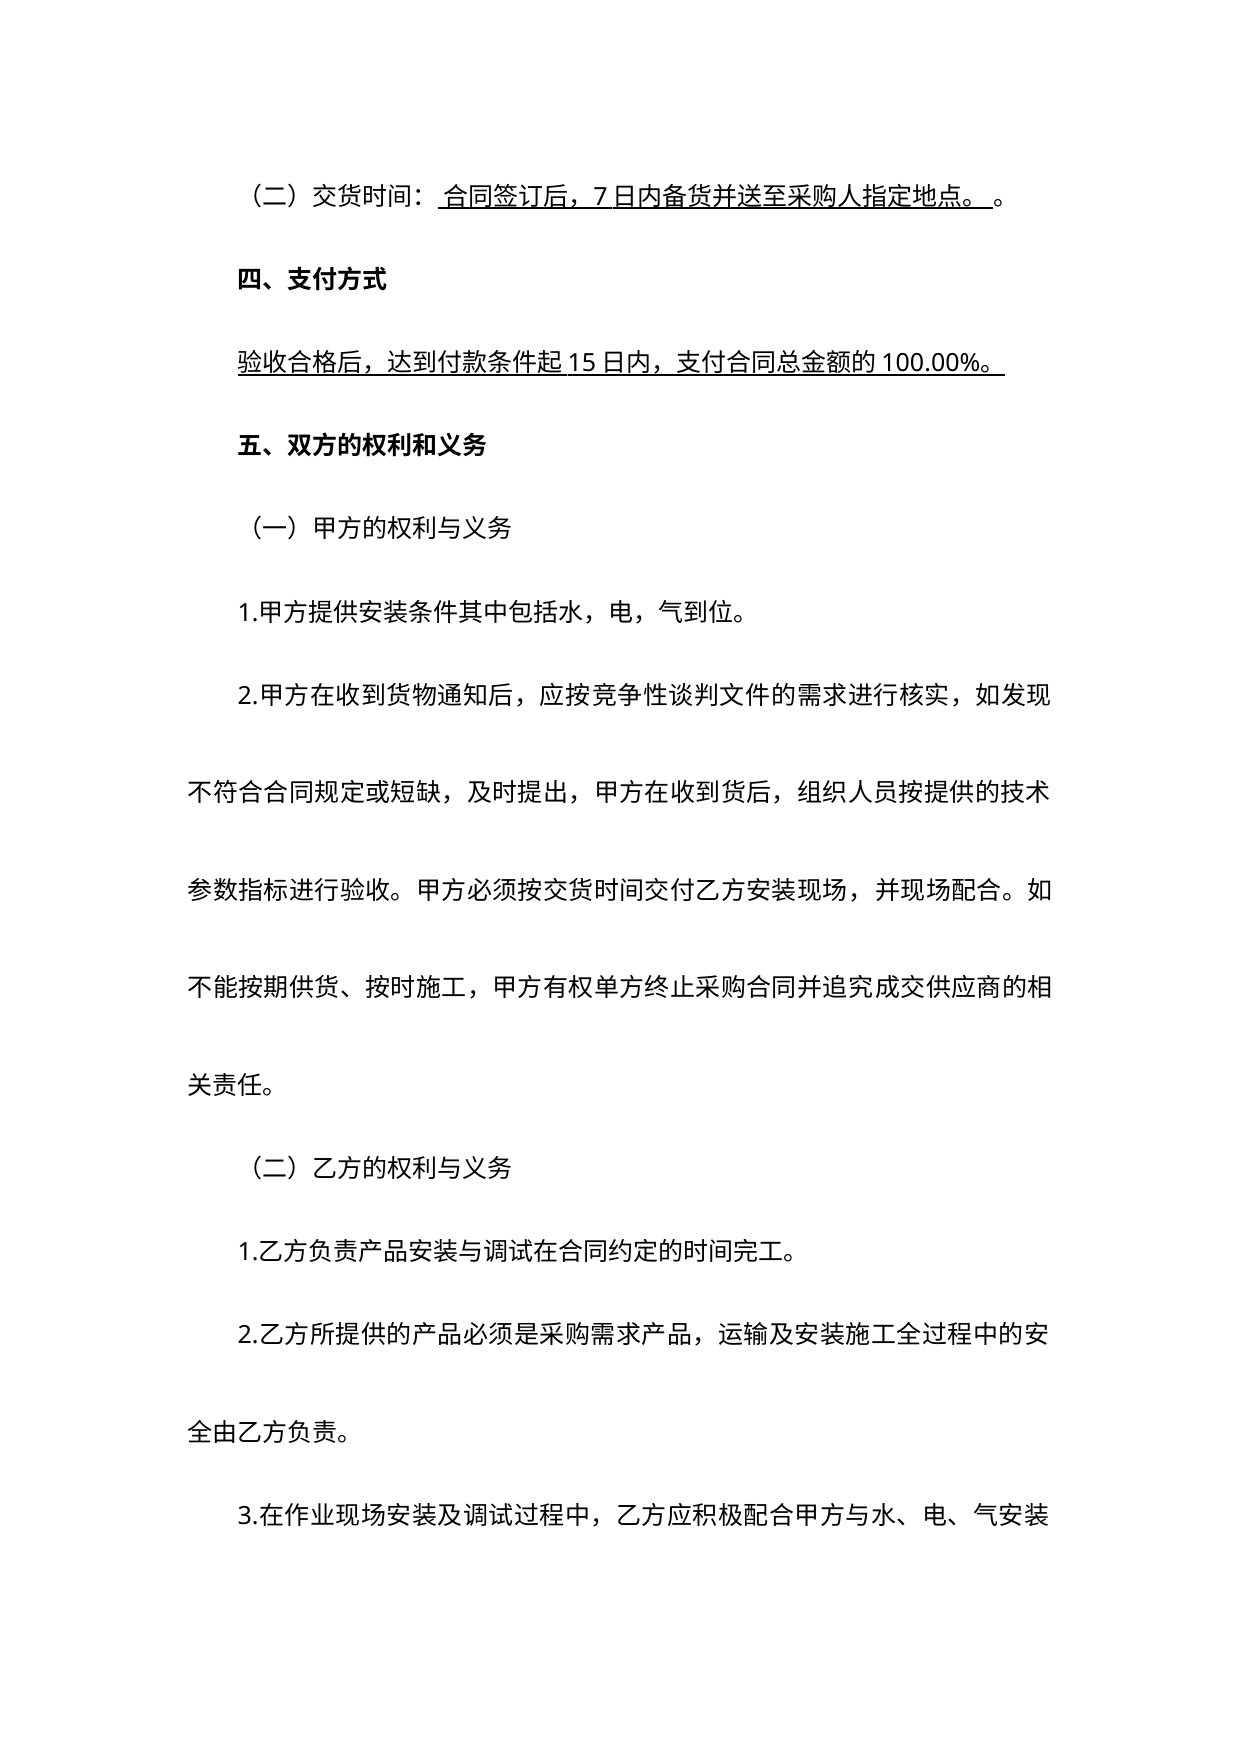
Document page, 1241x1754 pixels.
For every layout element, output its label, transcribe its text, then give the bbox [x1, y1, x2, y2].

text 1.甲方提供安装条件其中包括水，电，气到位。 [187, 578, 1053, 643]
text （一）甲方的权利与义务 [187, 494, 1053, 559]
text 2.乙方所提供的产品必须是采购需求产品，运输及安装施工全过程中的安全由乙方负责。 [187, 1300, 1053, 1463]
text 验收合格后，达到付款条件起15日内，支付合同总金额的100.00%。 [187, 328, 1053, 393]
text 1.乙方负责产品安装与调试在合同约定的时间完工。 [187, 1217, 1053, 1282]
text 五、双方的权利和义务 [187, 411, 1053, 476]
text （二）交货时间： 合同签订后，7日内备货并送至采购人指定地点。 。 [187, 162, 1053, 227]
text 四、支付方式 [187, 245, 1053, 310]
text （二）乙方的权利与义务 [187, 1134, 1053, 1199]
text 2.甲方在收到货物通知后，应按竞争性谈判文件的需求进行核实，如发现不符合合同规定或短缺，及时提出，甲方在收到货后，组织人员按提供的技术参数指标进行验收。甲方必须按交货时间交付乙方安装现场，并现场配合。如不能按期供货、按时施工，甲方有权单方终止采购合同并追究成交供应商的相关责任。 [187, 661, 1053, 1116]
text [187, 1481, 1053, 1546]
